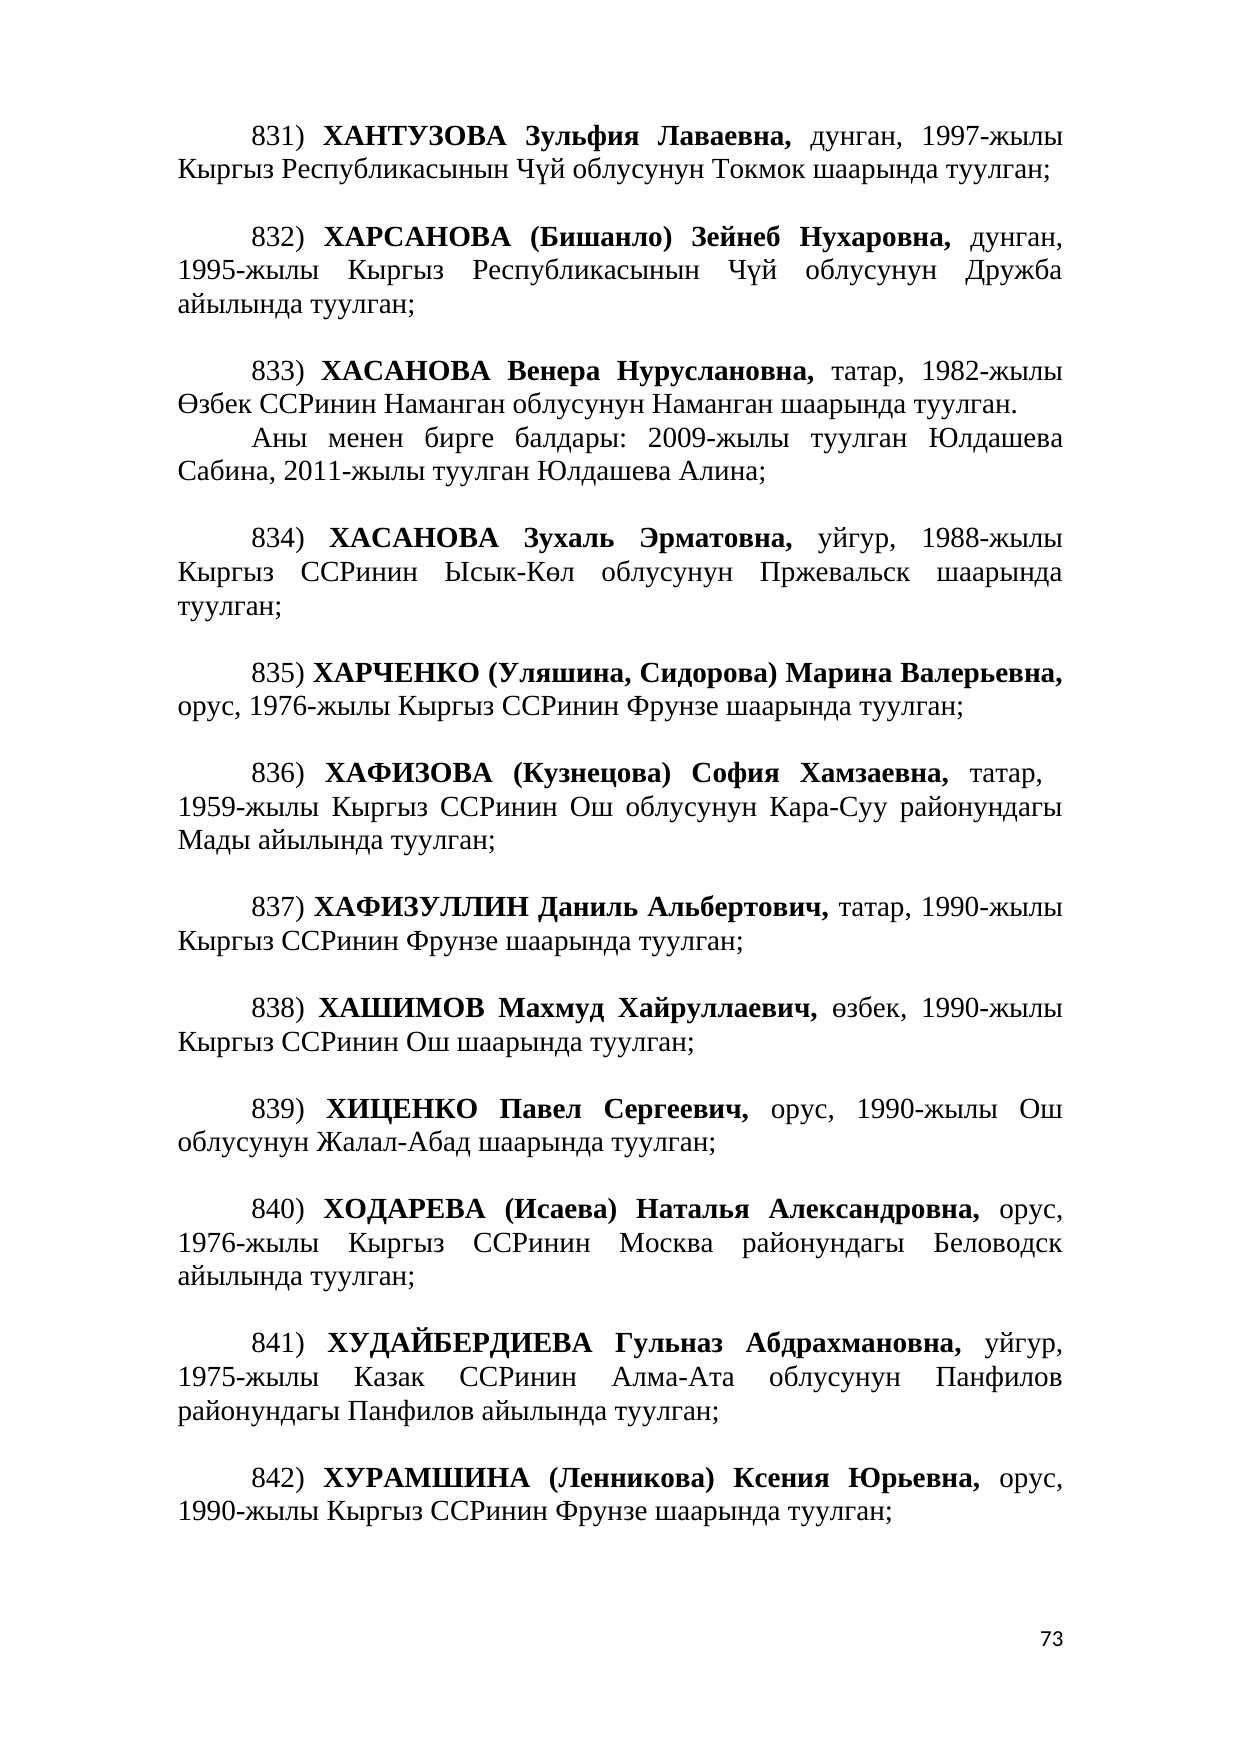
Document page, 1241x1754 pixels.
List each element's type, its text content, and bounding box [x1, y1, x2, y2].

text 838) ХАШИМОВ Махмуд Хайруллаевич, өзбек, 1990-жылы Кыргыз ССРинин Ош шаарында туулган; [177, 990, 1063, 1057]
text 836) ХАФИЗОВА (Кузнецова) София Хамзаевна, татар, 1959-жылы Кыргыз ССРинин Ош облусунун Кара-Суу районундагы Мады айылында туулган; [177, 755, 1063, 856]
text 834) ХАСАНОВА Зухаль Эрматовна, уйгур, 1988-жылы Кыргыз ССРинин Ысык-Көл облусунун Пржевальск шаарында туулган; [177, 521, 1063, 621]
text 841) ХУДАЙБЕРДИЕВА Гульназ Абдрахмановна, уйгур, 1975-жылы Казак ССРинин Алма-Ата облусунун Панфилов районундагы Панфилов айылында туулган; [177, 1326, 1063, 1426]
text 831) ХАНТУЗОВА Зульфия Лаваевна, дунган, 1997-жылы Кыргыз Республикасынын Чүй облусунун Токмок шаарында туулган; [177, 118, 1063, 185]
text 835) ХАРЧЕНКО (Уляшина, Сидорова) Марина Валерьевна, орус, 1976-жылы Кыргыз ССРинин Фрунзе шаарында туулган; [177, 655, 1063, 722]
text 839) ХИЦЕНКО Павел Сергеевич, орус, 1990-жылы Ош облусунун Жалал-Абад шаарында туулган; [177, 1091, 1063, 1158]
text 837) ХАФИЗУЛЛИН Даниль Альбертович, татар, 1990-жылы Кыргыз ССРинин Фрунзе шаарында туулган; [177, 889, 1063, 957]
text 832) ХАРСАНОВА (Бишанло) Зейнеб Нухаровна, дунган, 1995-жылы Кыргыз Республикасынын Чүй облусунун Дружба айылында туулган; [177, 219, 1063, 319]
text Аны менен бирге балдары: 2009-жылы туулган Юлдашева Сабина, 2011-жылы туулган Юлдашева Алина; [177, 420, 1063, 487]
text 842) ХУРАМШИНА (Ленникова) Ксения Юрьевна, орус, 1990-жылы Кыргыз ССРинин Фрунзе шаарында туулган; [177, 1460, 1063, 1527]
text 840) ХОДАРЕВА (Исаева) Наталья Александровна, орус, 1976-жылы Кыргыз ССРинин Москва районундагы Беловодск айылында туулган; [177, 1191, 1063, 1292]
text 833) ХАСАНОВА Венера Нуруслановна, татар, 1982-жылы Өзбек ССРинин Наманган облусунун Наманган шаарында туулган. [177, 353, 1063, 420]
